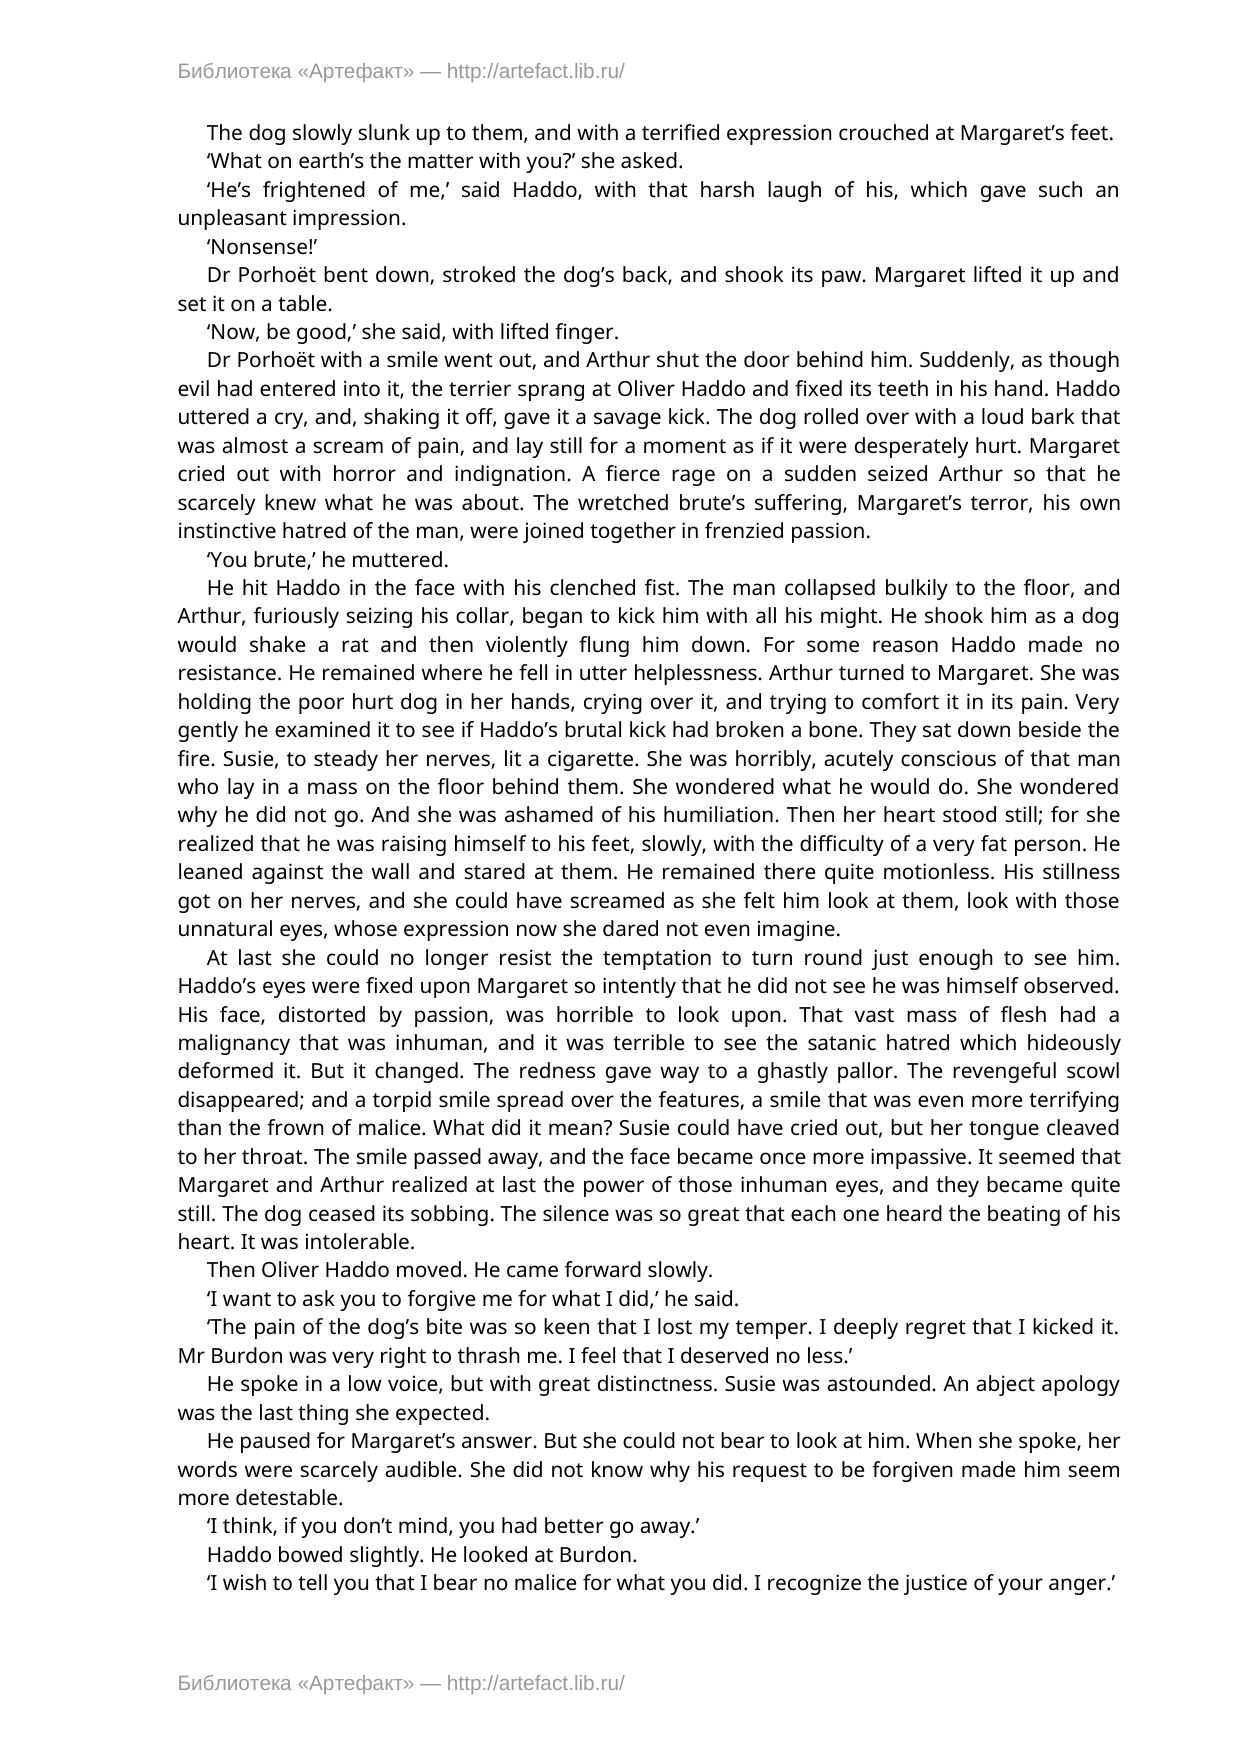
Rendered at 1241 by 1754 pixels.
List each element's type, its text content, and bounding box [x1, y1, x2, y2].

text ‘What on earth’s the matter with you?’ she asked. [177, 147, 1122, 175]
text Dr Porhoët bent down, stroked the dog’s back, and shook its paw. Margaret lifted it up and set it on a table. [177, 260, 1122, 317]
text The dog slowly slunk up to them, and with a terrified expression crouched at Margaret’s feet. [177, 118, 1122, 147]
text ‘I think, if you don’t mind, you had better go away.’ [177, 1512, 1122, 1540]
text Haddo bowed slightly. He looked at Burdon. [177, 1540, 1122, 1568]
text ‘Now, be good,’ she said, with lifted finger. [177, 317, 1122, 346]
text At last she could no longer resist the temptation to turn round just enough to see him. Haddo’s eyes were fixed upon Margaret so intently that he did not see he was himself observed. His face, distorted by passion, was horrible to look upon. That vast mass of flesh had a malignancy that was inhuman, and it was terrible to see the satanic hatred which hideously deformed it. But it changed. The redness gave way to a ghastly pallor. The revengeful scowl disappeared; and a torpid smile spread over the features, a smile that was even more terrifying than the frown of malice. What did it mean? Susie could have cried out, but her tongue cleaved to her throat. The smile passed away, and the face became once more impassive. It seemed that Margaret and Arthur realized at last the power of those inhuman eyes, and they became quite still. The dog ceased its sobbing. The silence was so great that each one heard the beating of his heart. It was intolerable. [177, 943, 1122, 1256]
text ‘The pain of the dog’s bite was so keen that I lost my temper. I deeply regret that I kicked it. Mr Burdon was very right to thrash me. I feel that I deserved no less.’ [177, 1312, 1122, 1369]
text He spoke in a low voice, but with great distinctness. Susie was astounded. An abject apology was the last thing she expected. [177, 1369, 1122, 1426]
text Dr Porhoët with a smile went out, and Arthur shut the door behind him. Suddenly, as though evil had entered into it, the terrier sprang at Oliver Haddo and fixed its teeth in his hand. Haddo uttered a cry, and, shaking it off, gave it a savage kick. The dog rolled over with a loud bark that was almost a scream of pain, and lay still for a moment as if it were desperately hurt. Margaret cried out with horror and indignation. A fierce rage on a sudden seized Arthur so that he scarcely knew what he was about. The wretched brute’s suffering, Margaret’s terror, his own instinctive hatred of the man, were joined together in frenzied passion. [177, 346, 1122, 545]
text ‘I wish to tell you that I bear no malice for what you did. I recognize the justice of your anger.’ [177, 1568, 1122, 1597]
text Then Oliver Haddo moved. He came forward slowly. [177, 1256, 1122, 1284]
text ‘I want to ask you to forgive me for what I did,’ he said. [177, 1284, 1122, 1312]
text ‘You brute,’ he muttered. [177, 545, 1122, 573]
text ‘Nonsense!’ [177, 232, 1122, 260]
text ‘He’s frightened of me,’ said Haddo, with that harsh laugh of his, which gave such an unpleasant impression. [177, 175, 1122, 232]
text He paused for Margaret’s answer. But she could not bear to look at him. When she spoke, her words were scarcely audible. She did not know why his request to be forgiven made him seem more detestable. [177, 1426, 1122, 1512]
text He hit Haddo in the face with his clenched fist. The man collapsed bulkily to the floor, and Arthur, furiously seizing his collar, began to kick him with all his might. He shook him as a dog would shake a rat and then violently flung him down. For some reason Haddo made no resistance. He remained where he fell in utter helplessness. Arthur turned to Margaret. She was holding the poor hurt dog in her hands, crying over it, and trying to comfort it in its pain. Very gently he examined it to see if Haddo’s brutal kick had broken a bone. They sat down beside the fire. Susie, to steady her nerves, lit a cigarette. She was horribly, acutely conscious of that man who lay in a mass on the floor behind them. She wondered what he would do. She wondered why he did not go. And she was ashamed of his humiliation. Then her heart stood still; for she realized that he was raising himself to his feet, slowly, with the difficulty of a very fat person. He leaned against the wall and stared at them. He remained there quite motionless. His stillness got on her nerves, and she could have screamed as she felt him look at them, look with those unnatural eyes, whose expression now she dared not even imagine. [177, 573, 1122, 943]
